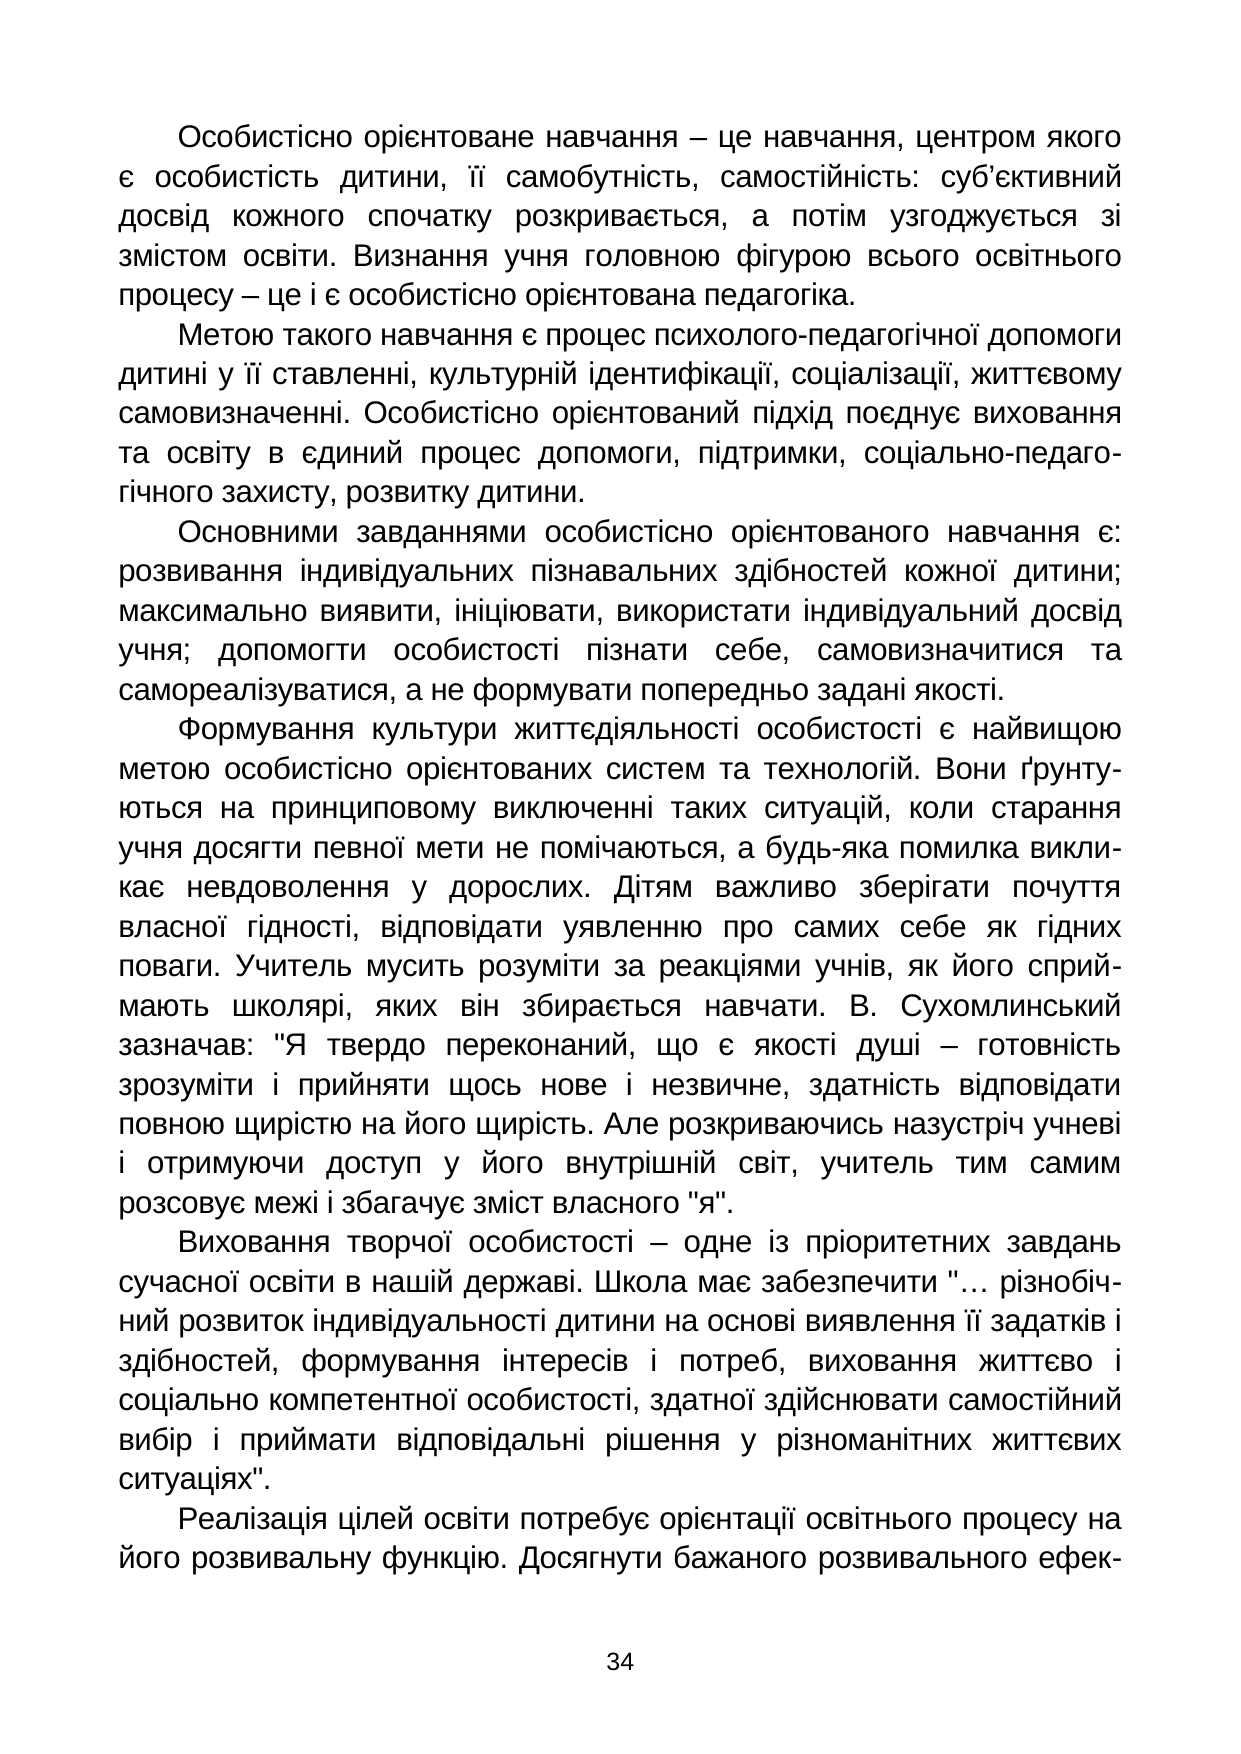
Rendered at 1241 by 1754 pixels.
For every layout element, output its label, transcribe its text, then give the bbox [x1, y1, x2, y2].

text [118, 1500, 1122, 1575]
text Формування культури життєдіяльності особистості є найвищою метою особистісно орієнтованих систем та технологій. Вони ґрунтуються на принциповому виключенні таких ситуацій, коли старання учня досягти певної мети не помічаються, а будь-яка помилка викликає невдоволення у дорослих. Дітям важливо зберігати почуття власної гідності, відповідати уявленню про самих себе як гідних поваги. Учитель мусить розуміти за реакціями учнів, як його сприймають школярі, яких він збирається навчати. В. Сухомлинський зазначав: "Я твердо переконаний, що є якості душі – готовність зрозуміти і прийняти щось нове і незвичне, здатність відповідати повною щирістю на його щирість. Але розкриваючись назустріч учневі і отримуючи доступ у його внутрішній світ, учитель тим самим розсовує межі і збагачує зміст власного "я". [118, 710, 1122, 1220]
text Метою такого навчання є процес психолого-педагогічної допомоги дитині у її ставленні, культурній ідентифікації, соціалізації, життєвому самовизначенні. Особистісно орієнтований підхід поєднує виховання та освіту в єдиний процес допомоги, підтримки, соціально-педагогічного захисту, розвитку дитини. [118, 316, 1122, 509]
text Виховання творчої особистості – одне із пріоритетних завдань сучасної освіти в нашій державі. Школа має забезпечити "… різнобічний розвиток індивідуальності дитини на основі виявлення її задатків і здібностей, формування інтересів і потреб, виховання життєво і соціально компетентної особистості, здатної здійснювати самостійний вибір і приймати відповідальні рішення у різноманітних життєвих ситуаціях". [118, 1223, 1122, 1496]
text Основними завданнями особистісно орієнтованого навчання є: розвивання індивідуальних пізнавальних здібностей кожної дитини; максимально виявити, ініціювати, використати індивідуальний досвід учня; допомогти особистості пізнати себе, самовизначитися та самореалізуватися, а не формувати попередньо задані якості. [118, 513, 1122, 707]
text Особистісно орієнтоване навчання – це навчання, центром якого є особистість дитини, її самобутність, самостійність: суб’єктивний досвід кожного спочатку розкривається, а потім узгоджується зі змістом освіти. Визнання учня головною фігурою всього освітнього процесу – це і є особистісно орієнтована педагогіка. [118, 118, 1122, 312]
